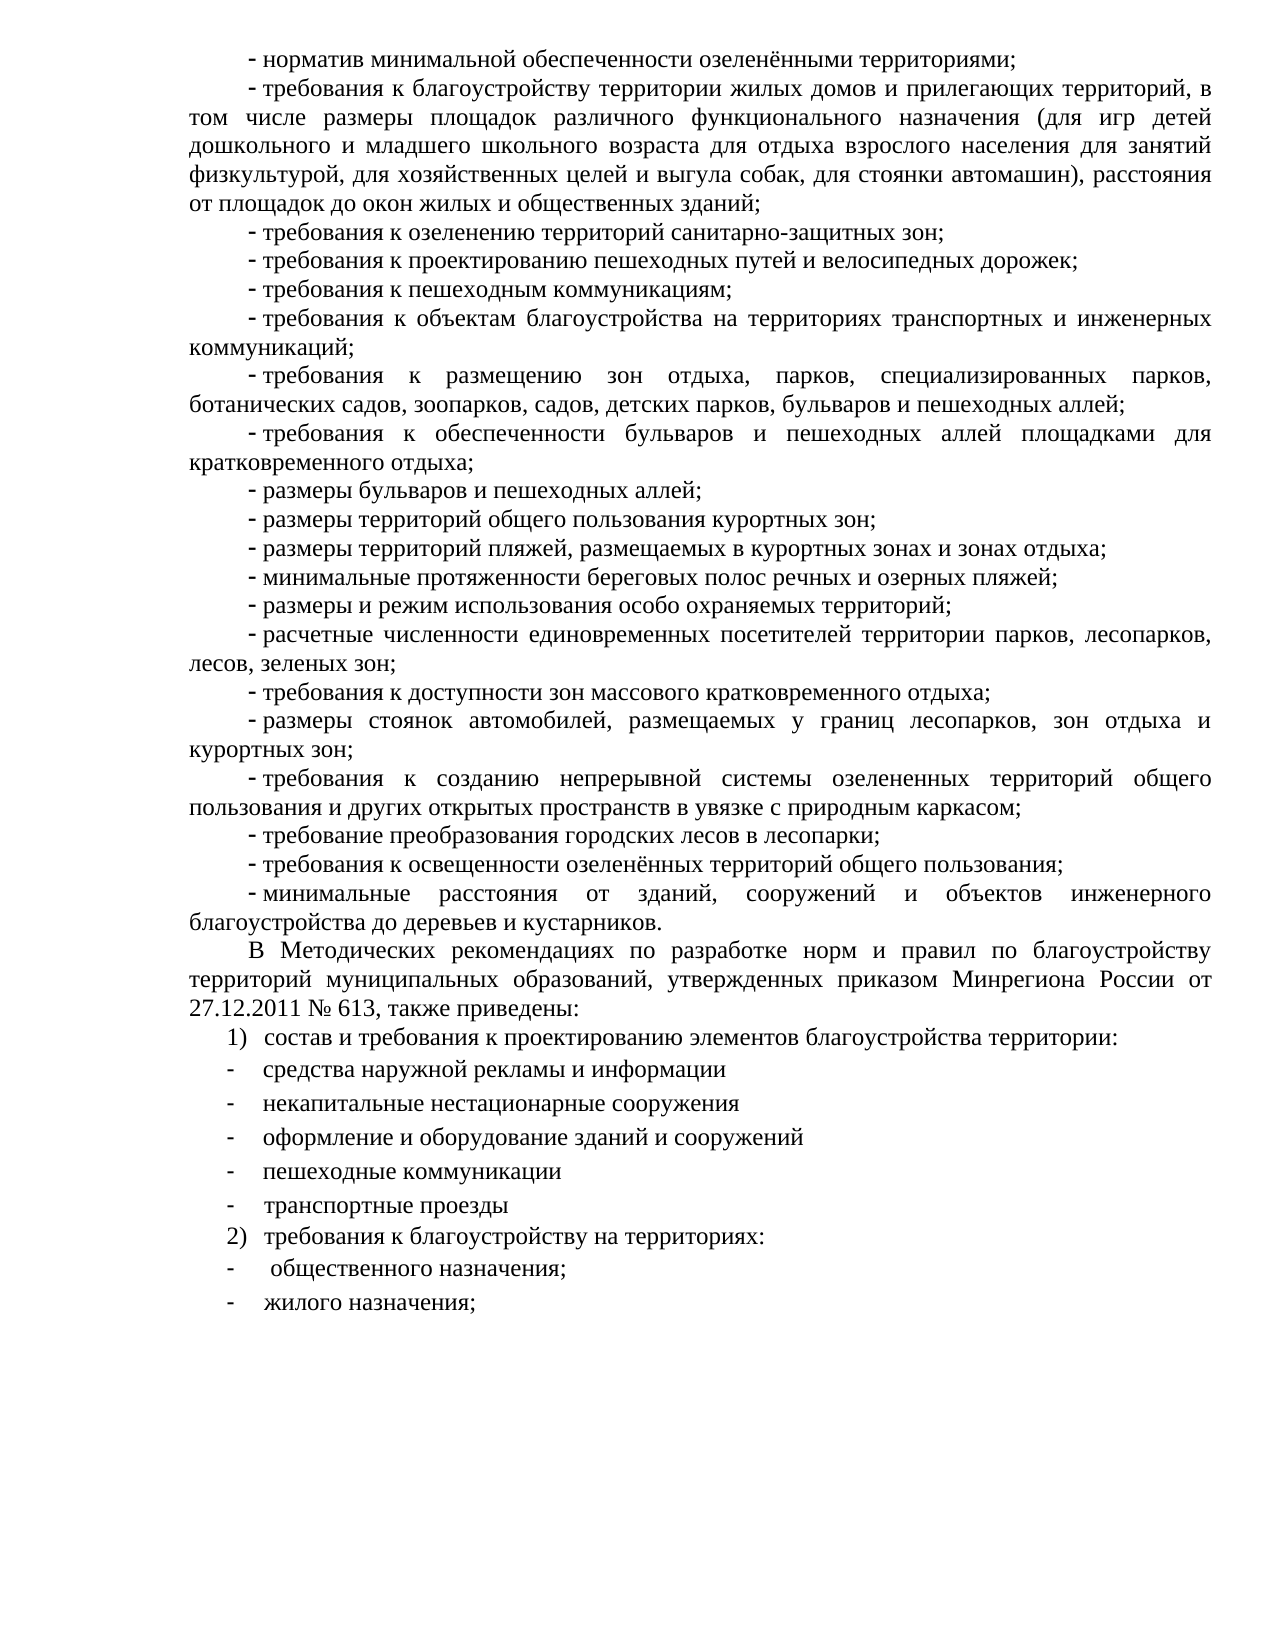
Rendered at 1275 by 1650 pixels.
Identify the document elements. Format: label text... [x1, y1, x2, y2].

list общественного назначения; [226, 1250, 1212, 1284]
list минимальные протяженности береговых полос речных и озерных пляжей; [189, 562, 1212, 591]
list требования к доступности зон массового кратковременного отдыха; [189, 677, 1212, 706]
list некапитальные нестационарные сооружения; [226, 1085, 1212, 1119]
list пешеходные коммуникации; [226, 1153, 1212, 1187]
list расчетные численности единовременных посетителей территории парков, лесопарков, лесов, зеленых зон; [189, 619, 1212, 677]
list состав и требования к проектированию элементов благоустройства территории: [226, 1022, 1212, 1051]
list размеры стоянок автомобилей, размещаемых у границ лесопарков, зон отдыха и курортных зон; [189, 706, 1212, 763]
text В Методических рекомендациях по разработке норм и правил по благоустройству территорий муниципальных образований, утвержденных приказом Минрегиона России от 27.12.2011 № 613, также приведены: [189, 936, 1212, 1022]
list средства наружной рекламы и информации; [226, 1051, 1212, 1085]
list требования к освещенности озеленённых территорий общего пользования; [189, 849, 1212, 878]
list транспортные проезды; [226, 1187, 1212, 1221]
list требование преобразования городских лесов в лесопарки; [189, 821, 1212, 849]
list требования к проектированию пешеходных путей и велосипедных дорожек; [189, 246, 1212, 274]
list требования к размещению зон отдыха, парков, специализированных парков, ботанических садов, зоопарков, садов, детских парков, бульваров и пешеходных аллей; [189, 361, 1212, 418]
list размеры территорий общего пользования курортных зон; [189, 504, 1212, 533]
list норматив минимальной обеспеченности озеленёнными территориями; [189, 44, 1212, 73]
list требования к объектам благоустройства на территориях транспортных и инженерных коммуникаций; [189, 303, 1212, 361]
list требования к благоустройству территории жилых домов и прилегающих территорий, в том числе размеры площадок различного функционального назначения (для игр детей дошкольного и младшего школьного возраста для отдыха взрослого населения для занятий физкультурой, для хозяйственных целей и выгула собак, для стоянки автомашин), расстояния от площадок до окон жилых и общественных зданий; [189, 73, 1212, 217]
list размеры и режим использования особо охраняемых территорий; [189, 591, 1212, 619]
list оформление и оборудование зданий и сооружений; [226, 1119, 1212, 1153]
list минимальные расстояния от зданий, сооружений и объектов инженерного благоустройства до деревьев и кустарников. [189, 878, 1212, 936]
list требования к благоустройству на территориях: [226, 1221, 1212, 1250]
list размеры бульваров и пешеходных аллей; [189, 476, 1212, 504]
list требования к обеспеченности бульваров и пешеходных аллей площадками для кратковременного отдыха; [189, 418, 1212, 476]
list требования к пешеходным коммуникациям; [189, 274, 1212, 303]
list жилого назначения; [226, 1284, 1212, 1318]
list требования к созданию непрерывной системы озелененных территорий общего пользования и других открытых пространств в увязке с природным каркасом; [189, 763, 1212, 821]
list требования к озеленению территорий санитарно-защитных зон; [189, 217, 1212, 246]
list размеры территорий пляжей, размещаемых в курортных зонах и зонах отдыха; [189, 533, 1212, 562]
